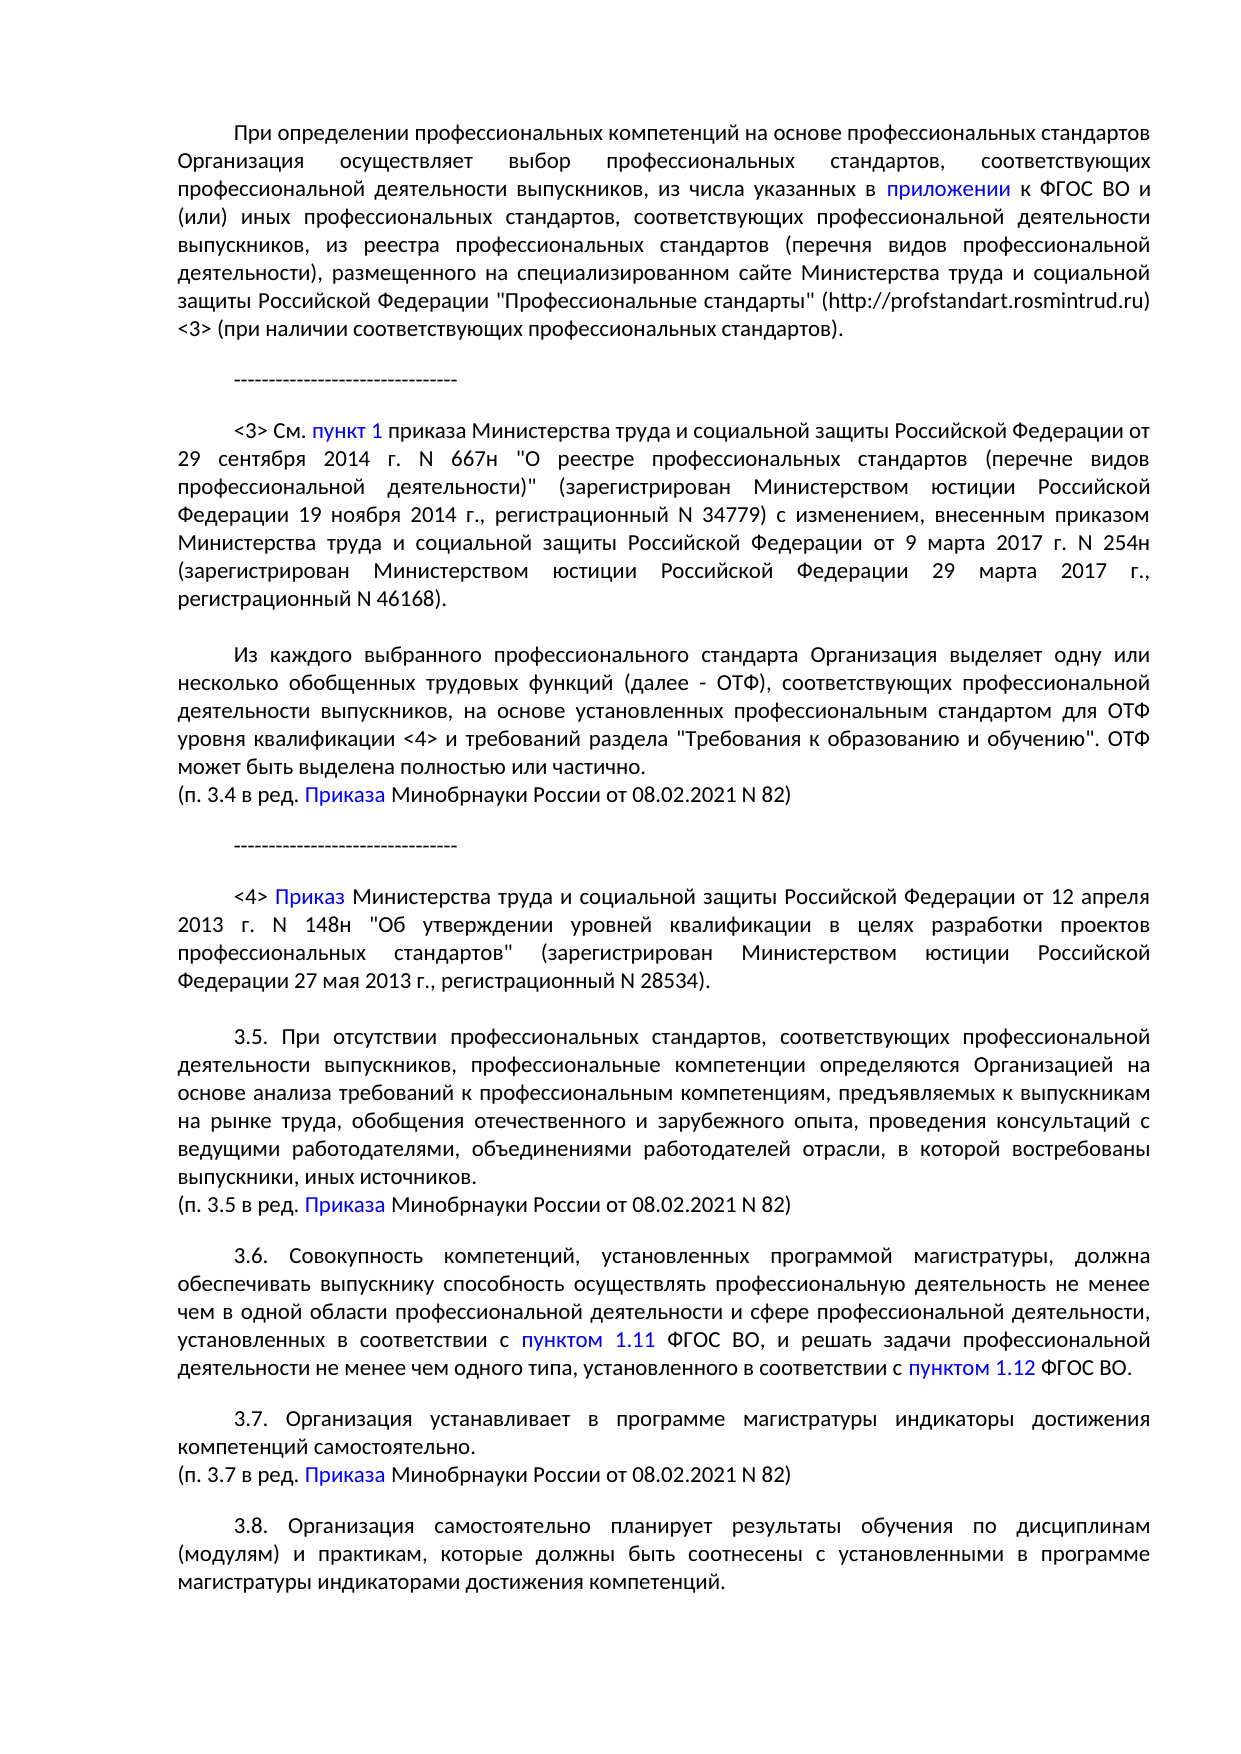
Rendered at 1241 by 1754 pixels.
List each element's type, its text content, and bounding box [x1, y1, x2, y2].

text <3> См. пункт 1 приказа Министерства труда и социальной защиты Российской Федерации от 29 сентября 2014 г. N 667н "О реестре профессиональных стандартов (перечне видов профессиональной деятельности)" (зарегистрирован Министерством юстиции Российской Федерации 19 ноября 2014 г., регистрационный N 34779) с изменением, внесенным приказом Министерства труда и социальной защиты Российской Федерации от 9 марта 2017 г. N 254н (зарегистрирован Министерством юстиции Российской Федерации 29 марта 2017 г., регистрационный N 46168). [177, 416, 1152, 612]
text (п. 3.4 в ред. Приказа Минобрнауки России от 08.02.2021 N 82) [177, 780, 1152, 808]
text -------------------------------- [177, 831, 1152, 859]
text 3.8. Организация самостоятельно планирует результаты обучения по дисциплинам (модулям) и практикам, которые должны быть соотнесены с установленными в программе магистратуры индикаторами достижения компетенций. [177, 1511, 1152, 1596]
text (п. 3.5 в ред. Приказа Минобрнауки России от 08.02.2021 N 82) [177, 1191, 1152, 1218]
text (п. 3.7 в ред. Приказа Минобрнауки России от 08.02.2021 N 82) [177, 1461, 1152, 1488]
text <4> Приказ Министерства труда и социальной защиты Российской Федерации от 12 апреля 2013 г. N 148н "Об утверждении уровней квалификации в целях разработки проектов профессиональных стандартов" (зарегистрирован Министерством юстиции Российской Федерации 27 мая 2013 г., регистрационный N 28534). [177, 882, 1152, 994]
text 3.6. Совокупность компетенций, установленных программой магистратуры, должна обеспечивать выпускнику способность осуществлять профессиональную деятельность не менее чем в одной области профессиональной деятельности и сфере профессиональной деятельности, установленных в соответствии с пунктом 1.11 ФГОС ВО, и решать задачи профессиональной деятельности не менее чем одного типа, установленного в соответствии с пунктом 1.12 ФГОС ВО. [177, 1241, 1152, 1382]
text При определении профессиональных компетенций на основе профессиональных стандартов Организация осуществляет выбор профессиональных стандартов, соответствующих профессиональной деятельности выпускников, из числа указанных в приложении к ФГОС ВО и (или) иных профессиональных стандартов, соответствующих профессиональной деятельности выпускников, из реестра профессиональных стандартов (перечня видов профессиональной деятельности), размещенного на специализированном сайте Министерства труда и социальной защиты Российской Федерации "Профессиональные стандарты" (http://profstandart.rosmintrud.ru) <3> (при наличии соответствующих профессиональных стандартов). [177, 118, 1152, 342]
text 3.5. При отсутствии профессиональных стандартов, соответствующих профессиональной деятельности выпускников, профессиональные компетенции определяются Организацией на основе анализа требований к профессиональным компетенциям, предъявляемых к выпускникам на рынке труда, обобщения отечественного и зарубежного опыта, проведения консультаций с ведущими работодателями, объединениями работодателей отрасли, в которой востребованы выпускники, иных источников. [177, 1022, 1152, 1191]
text 3.7. Организация устанавливает в программе магистратуры индикаторы достижения компетенций самостоятельно. [177, 1404, 1152, 1461]
text -------------------------------- [177, 365, 1152, 393]
text Из каждого выбранного профессионального стандарта Организация выделяет одну или несколько обобщенных трудовых функций (далее - ОТФ), соответствующих профессиональной деятельности выпускников, на основе установленных профессиональным стандартом для ОТФ уровня квалификации <4> и требований раздела "Требования к образованию и обучению". ОТФ может быть выделена полностью или частично. [177, 640, 1152, 780]
